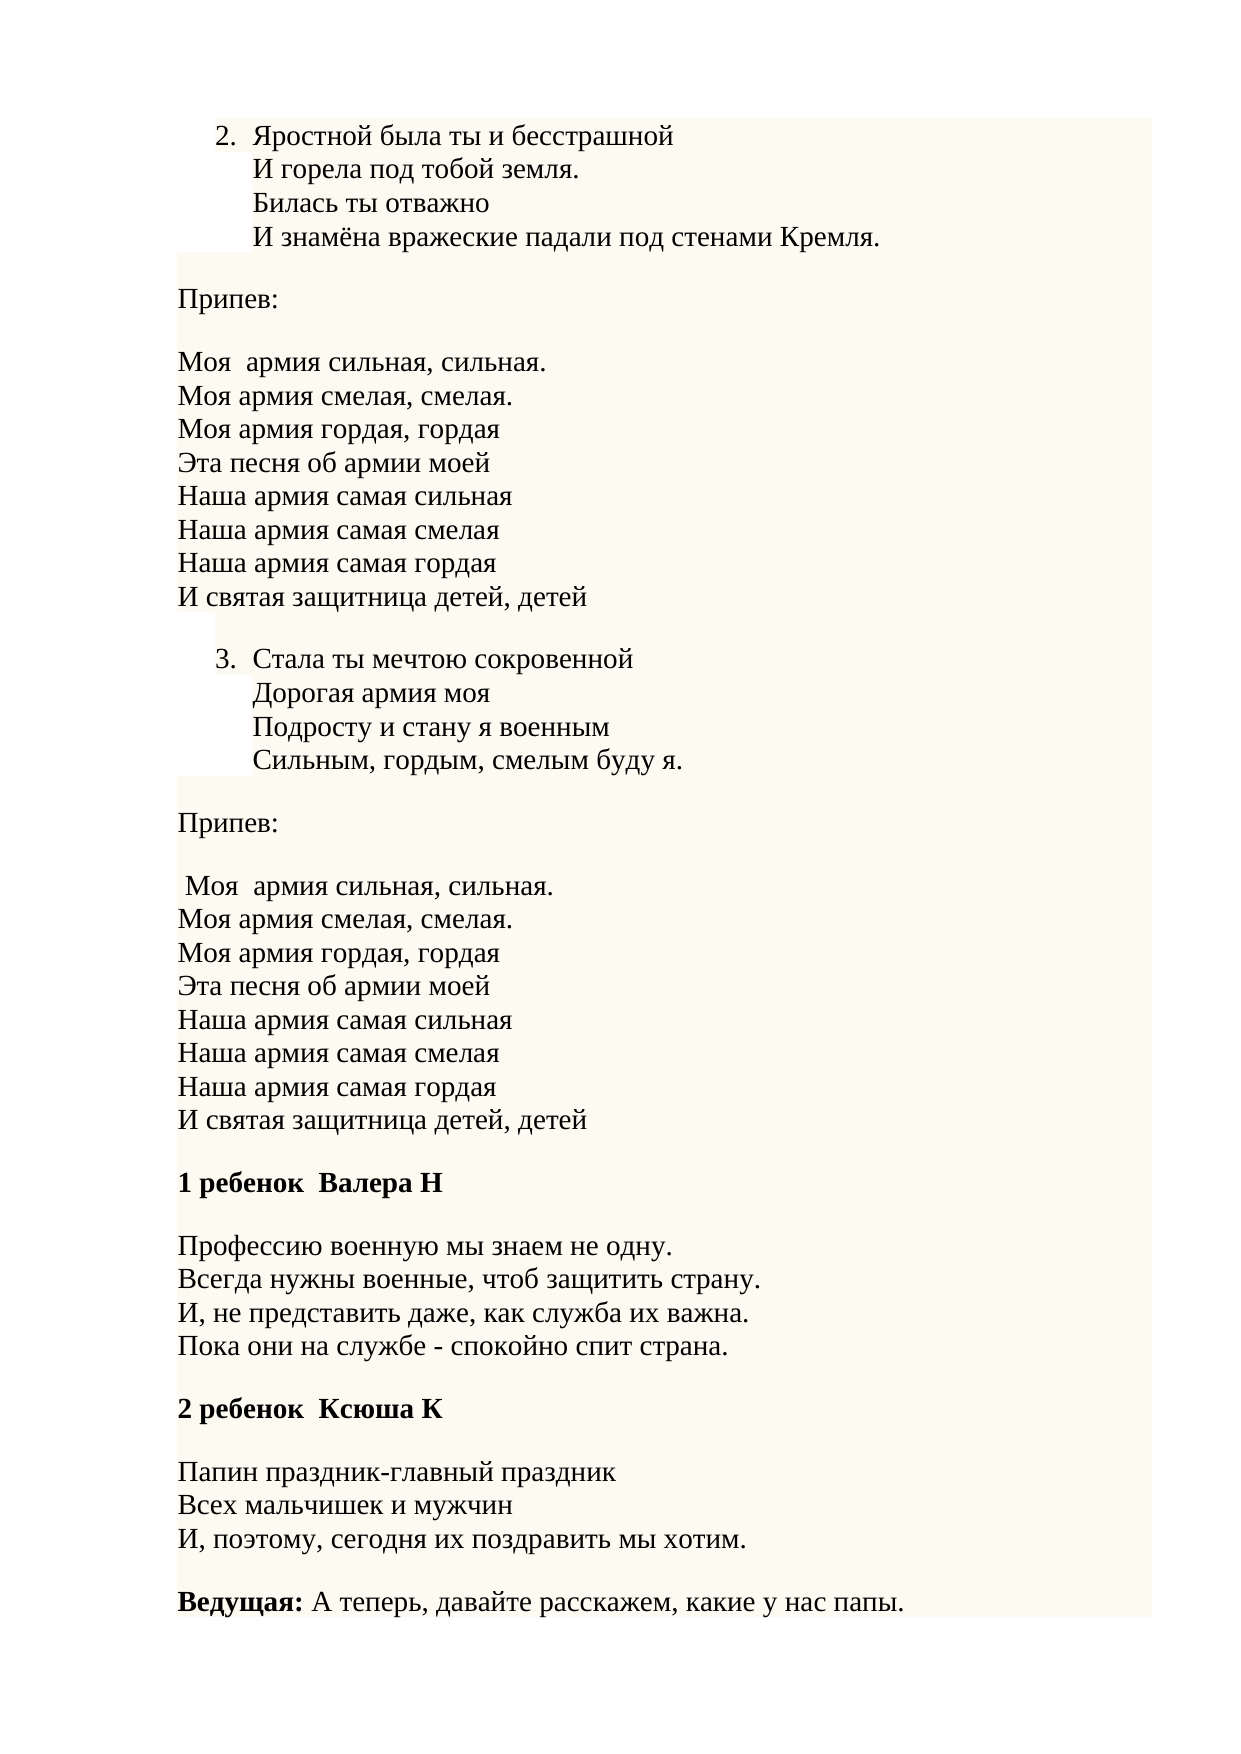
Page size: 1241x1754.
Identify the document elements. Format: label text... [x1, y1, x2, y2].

text 2 ребенок Ксюша К [177, 1391, 1152, 1425]
list Яростной была ты и бесстрашной [215, 118, 1152, 152]
text Папин праздник-главный праздник Всех мальчишек и мужчин И, поэтому, сегодня их поздравить мы хотим. [177, 1454, 1152, 1554]
list И горела под тобой земля. [252, 152, 1152, 185]
list И знамёна вражеские падали под стенами Кремля. [252, 219, 1152, 252]
text 1 ребенок Валера Н [177, 1165, 1152, 1199]
text Моя армия сильная, сильная. Моя армия смелая, смелая. Моя армия гордая, гордая Эта песня об армии моей Наша армия самая сильная Наша армия самая смелая Наша армия самая гордая И святая защитница детей, детей [177, 344, 1152, 612]
list Билась ты отважно [252, 185, 1152, 219]
text Моя армия сильная, сильная. Моя армия смелая, смелая. Моя армия гордая, гордая Эта песня об армии моей Наша армия самая сильная Наша армия самая смелая Наша армия самая гордая И святая защитница детей, детей [177, 868, 1152, 1136]
text Припев: [177, 805, 1152, 838]
list Сильным, гордым, смелым буду я. [252, 742, 1152, 776]
list Стала ты мечтою сокровенной [215, 642, 1152, 675]
list Подросту и стану я военным [252, 709, 1152, 742]
text Ведущая: А теперь, давайте расскажем, какие у нас папы. [177, 1584, 1152, 1617]
list Дорогая армия моя [252, 675, 1152, 709]
text Профессию военную мы знаем не одну. Всегда нужны военные, чтоб защитить страну. И, не представить даже, как служба их важна. Пока они на службе - спокойно спит страна. [177, 1228, 1152, 1362]
text Припев: [177, 281, 1152, 315]
